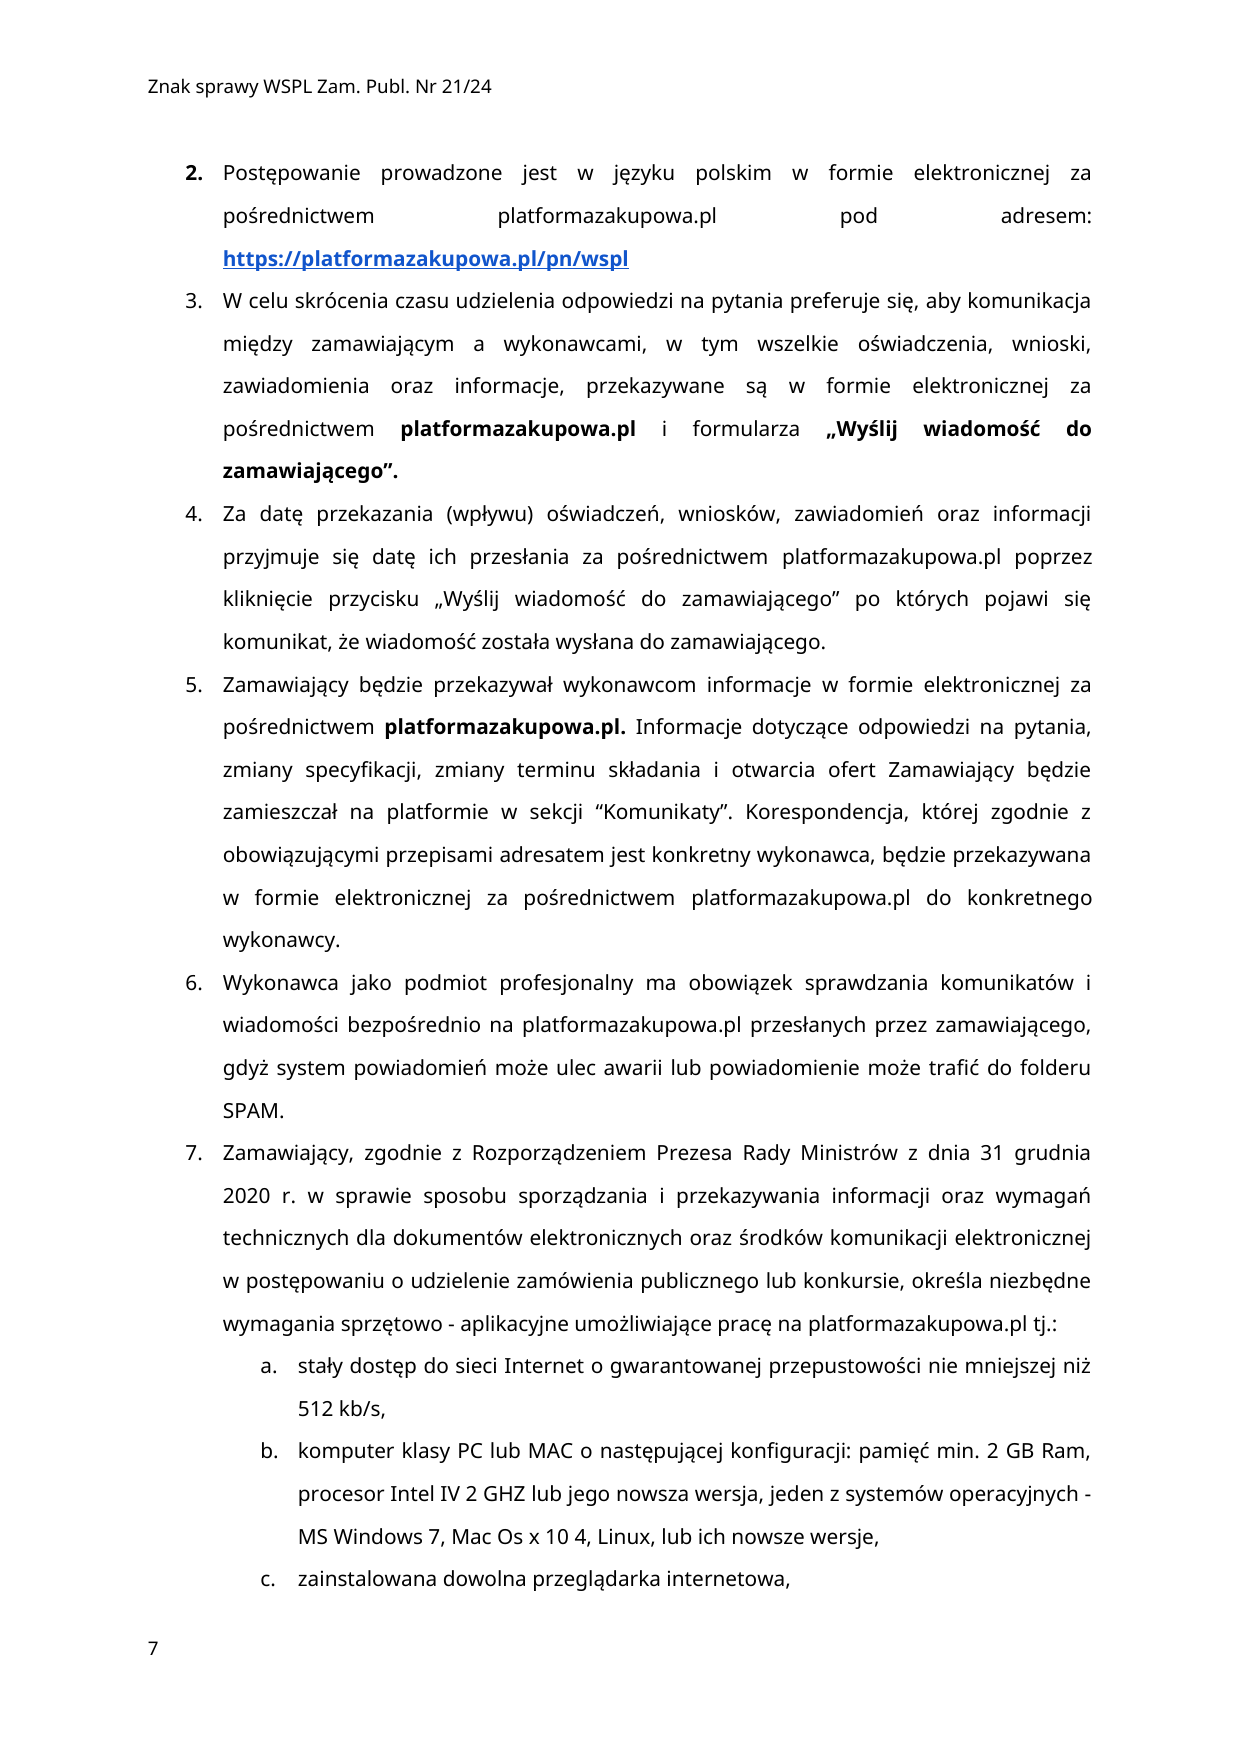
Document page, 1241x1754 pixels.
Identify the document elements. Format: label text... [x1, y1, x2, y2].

list Postępowanie prowadzone jest w języku polskim w formie elektronicznej za pośrednictwem platformazakupowa.pl pod adresem: https://platformazakupowa.pl/pn/wspl [185, 158, 1092, 272]
list W celu skrócenia czasu udzielenia odpowiedzi na pytania preferuje się, aby komunikacja między zamawiającym a wykonawcami, w tym wszelkie oświadczenia, wnioski, zawiadomienia oraz informacje, przekazywane są w formie elektronicznej za pośrednictwem platformazakupowa.pl i formularza „Wyślij wiadomość do zamawiającego”. [185, 286, 1092, 485]
list zainstalowana dowolna przeglądarka internetowa, [260, 1564, 1092, 1593]
list Zamawiający, zgodnie z Rozporządzeniem Prezesa Rady Ministrów z dnia 31 grudnia 2020 r. w sprawie sposobu sporządzania i przekazywania informacji oraz wymagań technicznych dla dokumentów elektronicznych oraz środków komunikacji elektronicznej w postępowaniu o udzielenie zamówienia publicznego lub konkursie, określa niezbędne wymagania sprzętowo - aplikacyjne umożliwiające pracę na platformazakupowa.pl tj.: [185, 1138, 1092, 1337]
list stały dostęp do sieci Internet o gwarantowanej przepustowości nie mniejszej niż 512 kb/s, [260, 1351, 1092, 1422]
list Zamawiający będzie przekazywał wykonawcom informacje w formie elektronicznej za pośrednictwem platformazakupowa.pl. Informacje dotyczące odpowiedzi na pytania, zmiany specyfikacji, zmiany terminu składania i otwarcia ofert Zamawiający będzie zamieszczał na platformie w sekcji “Komunikaty”. Korespondencja, której zgodnie z obowiązującymi przepisami adresatem jest konkretny wykonawca, będzie przekazywana w formie elektronicznej za pośrednictwem platformazakupowa.pl do konkretnego wykonawcy. [185, 670, 1092, 954]
list komputer klasy PC lub MAC o następującej konfiguracji: pamięć min. 2 GB Ram, procesor Intel IV 2 GHZ lub jego nowsza wersja, jeden z systemów operacyjnych - MS Windows 7, Mac Os x 10 4, Linux, lub ich nowsze wersje, [260, 1437, 1092, 1550]
list Wykonawca jako podmiot profesjonalny ma obowiązek sprawdzania komunikatów i wiadomości bezpośrednio na platformazakupowa.pl przesłanych przez zamawiającego, gdyż system powiadomień może ulec awarii lub powiadomienie może trafić do folderu SPAM. [185, 968, 1092, 1124]
list Za datę przekazania (wpływu) oświadczeń, wniosków, zawiadomień oraz informacji przyjmuje się datę ich przesłania za pośrednictwem platformazakupowa.pl poprzez kliknięcie przycisku „Wyślij wiadomość do zamawiającego” po których pojawi się komunikat, że wiadomość została wysłana do zamawiającego. [185, 499, 1092, 656]
